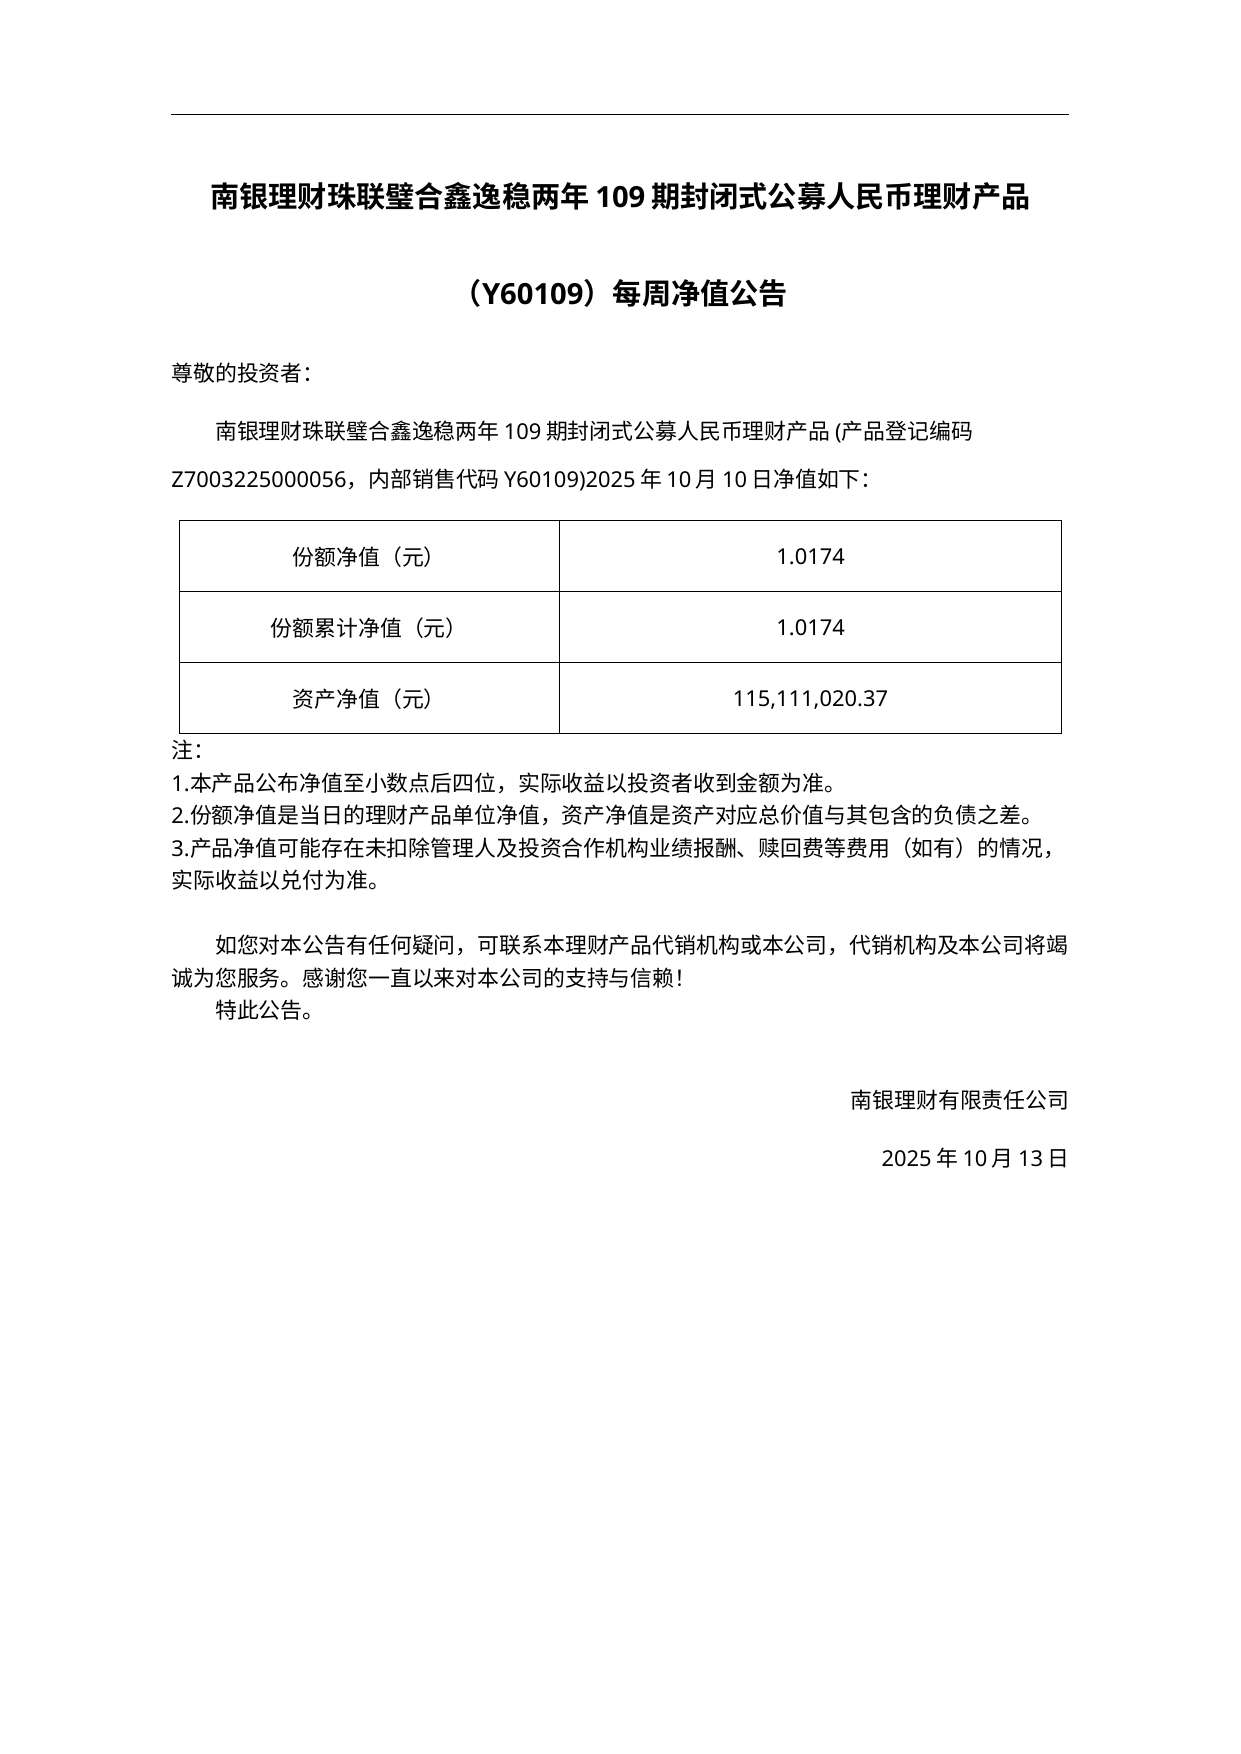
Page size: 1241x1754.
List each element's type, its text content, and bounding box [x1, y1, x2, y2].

text 1.本产品公布净值至小数点后四位，实际收益以投资者收到金额为准。 [171, 765, 1069, 798]
text 2025年10月13日 [171, 1140, 1069, 1173]
text 尊敬的投资者： [171, 355, 1069, 388]
table_cell 1.0174 [560, 592, 1061, 662]
table_header 1.0174 [560, 521, 1061, 591]
text 南银理财珠联璧合鑫逸稳两年109期封闭式公募人民币理财产品（Y60109）每周净值公告 [171, 162, 1069, 324]
text 特此公告。 [171, 993, 1069, 1025]
table_cell 资产净值（元） [180, 663, 559, 733]
table_header 份额净值（元） [180, 521, 559, 591]
text 2.份额净值是当日的理财产品单位净值，资产净值是资产对应总价值与其包含的负债之差。 [171, 798, 1069, 830]
table_cell 份额累计净值（元） [180, 592, 559, 662]
text 南银理财珠联璧合鑫逸稳两年109期封闭式公募人民币理财产品 (产品登记编码Z7003225000056，内部销售代码Y60109)2025年10月10日净值如下： [171, 413, 1069, 494]
text 如您对本公告有任何疑问，可联系本理财产品代销机构或本公司，代销机构及本公司将竭诚为您服务。感谢您一直以来对本公司的支持与信赖！ [171, 928, 1069, 993]
text 注： [171, 733, 1069, 765]
table_cell 115,111,020.37 [560, 663, 1061, 733]
text 南银理财有限责任公司 [171, 1082, 1069, 1115]
text 3.产品净值可能存在未扣除管理人及投资合作机构业绩报酬、赎回费等费用（如有）的情况，实际收益以兑付为准。 [171, 830, 1069, 895]
